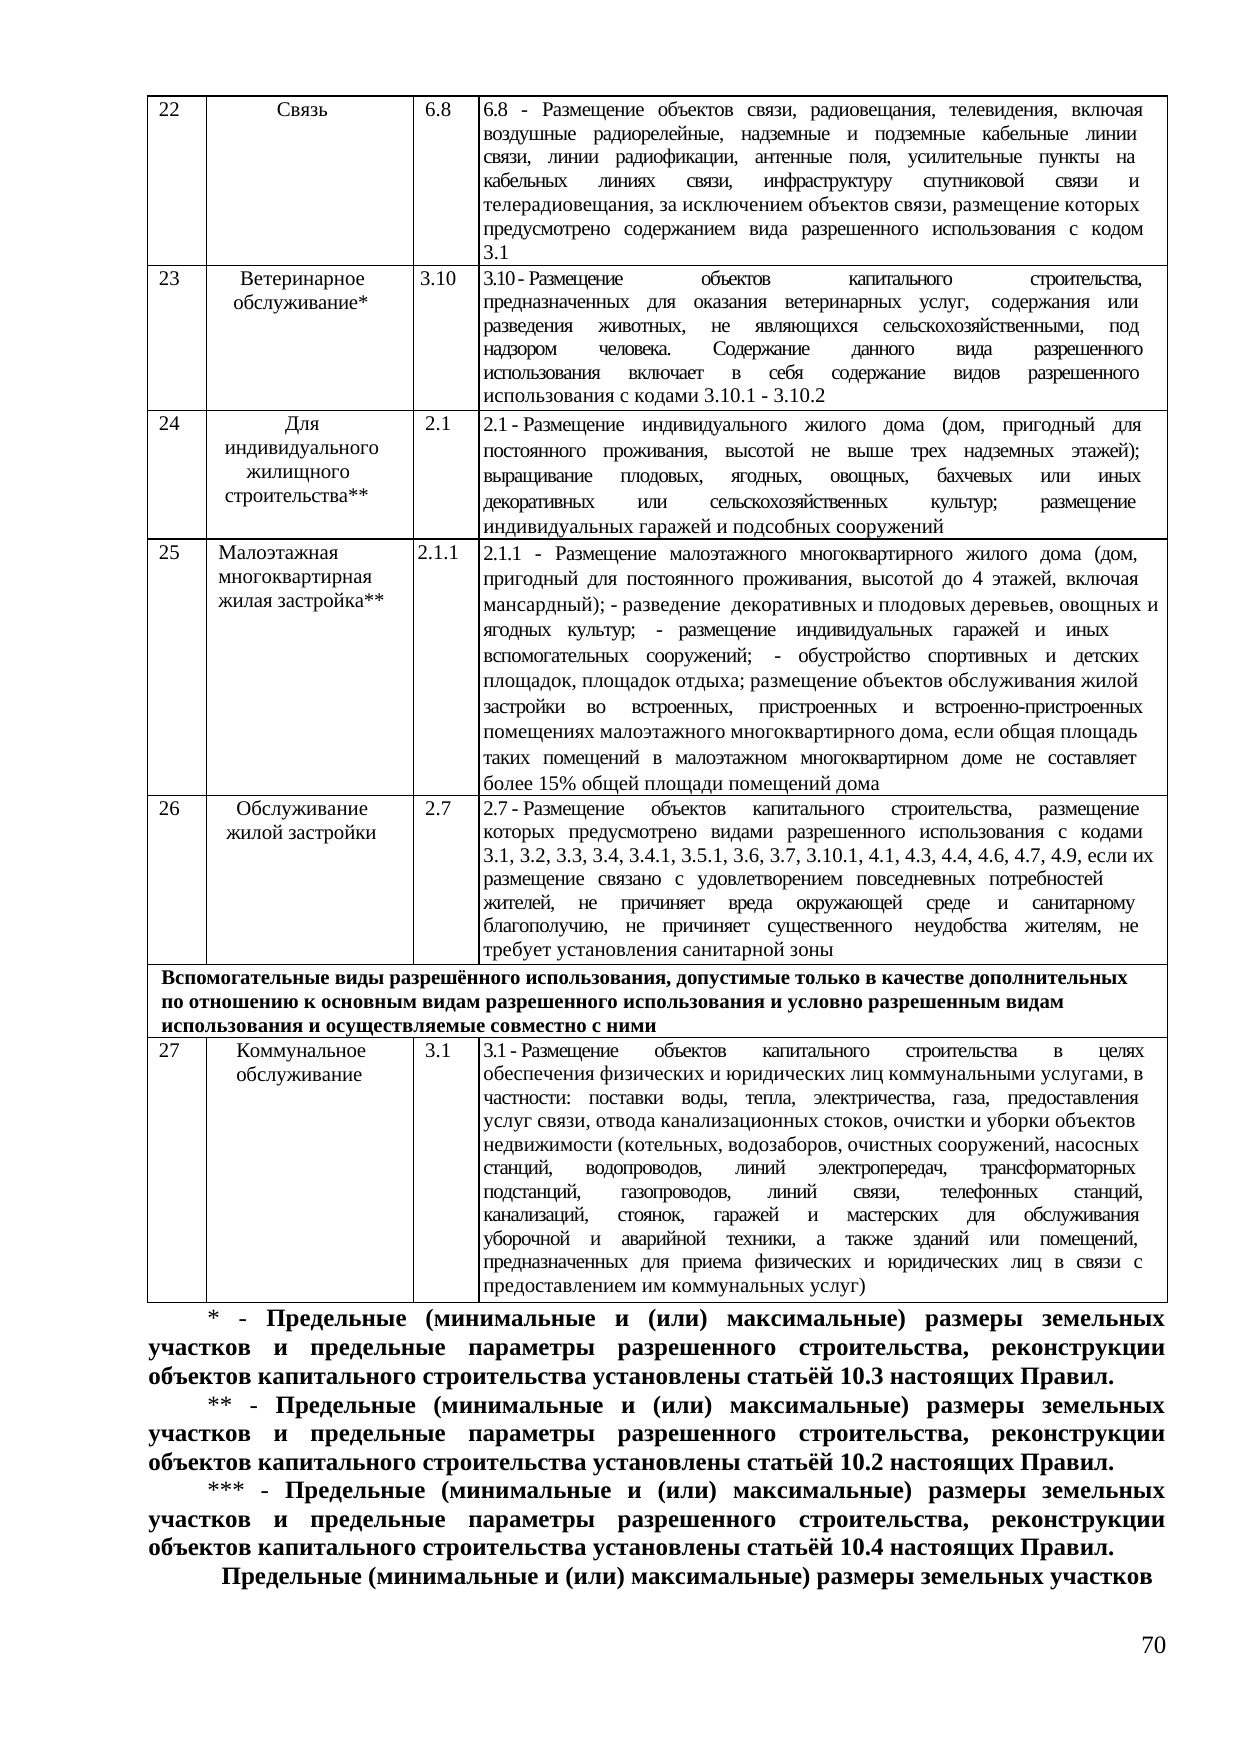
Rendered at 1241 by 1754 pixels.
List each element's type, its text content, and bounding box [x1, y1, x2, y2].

text *** - Предельные (минимальные и (или) максимальные) размеры земельных участков и предельные параметры разрешенного строительства, реконструкции объектов капитального строительства установлены статьёй 10.4 настоящих Правил. [148, 1476, 1166, 1561]
table_header 22 [148, 97, 206, 265]
table_cell 27 [148, 1038, 206, 1302]
text Предельные (минимальные и (или) максимальные) размеры земельных участков [221, 1561, 1167, 1590]
text * - Предельные (минимальные и (или) максимальные) размеры земельных участков и предельные параметры разрешенного строительства, реконструкции объектов капитального строительства установлены статьёй 10.3 настоящих Правил. [148, 1303, 1166, 1390]
table_cell Малоэтажная многоквартирная жилая застройка** [207, 540, 413, 795]
table_cell 24 [148, 411, 206, 538]
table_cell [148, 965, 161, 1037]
table_header 6.8 - Размещение объектов связи, радиовещания, телевидения, включая воздушные радиорелейные, надземные и подземные кабельные линии связи, линии радиофикации, антенные поля, усилительные пункты на кабельных линиях связи, инфраструктуру спутниковой связи и телерадиовещания, за исключением объектов связи, размещение которых предусмотрено содержанием вида разрешенного использования с кодом 3.1 [480, 97, 1167, 265]
table_cell 3.10 [414, 266, 478, 410]
table_cell 23 [148, 266, 206, 410]
table_cell 2.7 - Размещение объектов капитального строительства, размещение которых предусмотрено видами разрешенного использования с кодами 3.1, 3.2, 3.3, 3.4, 3.4.1, 3.5.1, 3.6, 3.7, 3.10.1, 4.1, 4.3, 4.4, 4.6, 4.7, 4.9, если их размещение связано с удовлетворением повседневных потребностей жителей, не причиняет вреда окружающей среде и санитарному благополучию, не причиняет существенного неудобства жителям, не требует установления санитарной зоны [480, 796, 1167, 964]
table_cell 2.1.1 [414, 540, 478, 795]
table_cell 3.1 - Размещение объектов капитального строительства в целях обеспечения физических и юридических лиц коммунальными услугами, в частности: поставки воды, тепла, электричества, газа, предоставления услуг связи, отвода канализационных стоков, очистки и уборки объектов недвижимости (котельных, водозаборов, очистных сооружений, насосных станций, водопроводов, линий электропередач, трансформаторных подстанций, газопроводов, линий связи, телефонных станций, канализаций, стоянок, гаражей и мастерских для обслуживания уборочной и аварийной техники, а также зданий или помещений, предназначенных для приема физических и юридических лиц в связи с предоставлением им коммунальных услуг) [480, 1038, 1167, 1302]
table_cell 2.1 [414, 411, 478, 538]
table_header Связь [207, 97, 413, 265]
table_cell Обслуживание жилой застройки [207, 796, 413, 964]
table_cell 26 [148, 796, 206, 964]
table_header 6.8 [414, 97, 478, 265]
table_cell Ветеринарное обслуживание* [207, 266, 413, 410]
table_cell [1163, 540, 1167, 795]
table_cell Для индивидуального жилищного строительства** [207, 411, 413, 538]
table_cell 3.10 - Размещение объектов капитального строительства, предназначенных для оказания ветеринарных услуг, содержания или разведения животных, не являющихся сельскохозяйственными, под надзором человека. Содержание данного вида разрешенного использования включает в себя содержание видов разрешенного использования с кодами 3.10.1 - 3.10.2 [480, 266, 1167, 410]
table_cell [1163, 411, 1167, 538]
table_cell 2.7 [414, 796, 478, 964]
table_cell Коммунальное обслуживание [207, 1038, 413, 1302]
table_cell 3.1 [414, 1038, 478, 1302]
text 70 [147, 1630, 1166, 1659]
table_cell 25 [148, 540, 206, 795]
text ** - Предельные (минимальные и (или) максимальные) размеры земельных участков и предельные параметры разрешенного строительства, реконструкции объектов капитального строительства установлены статьёй 10.2 настоящих Правил. [148, 1390, 1166, 1476]
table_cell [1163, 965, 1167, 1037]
